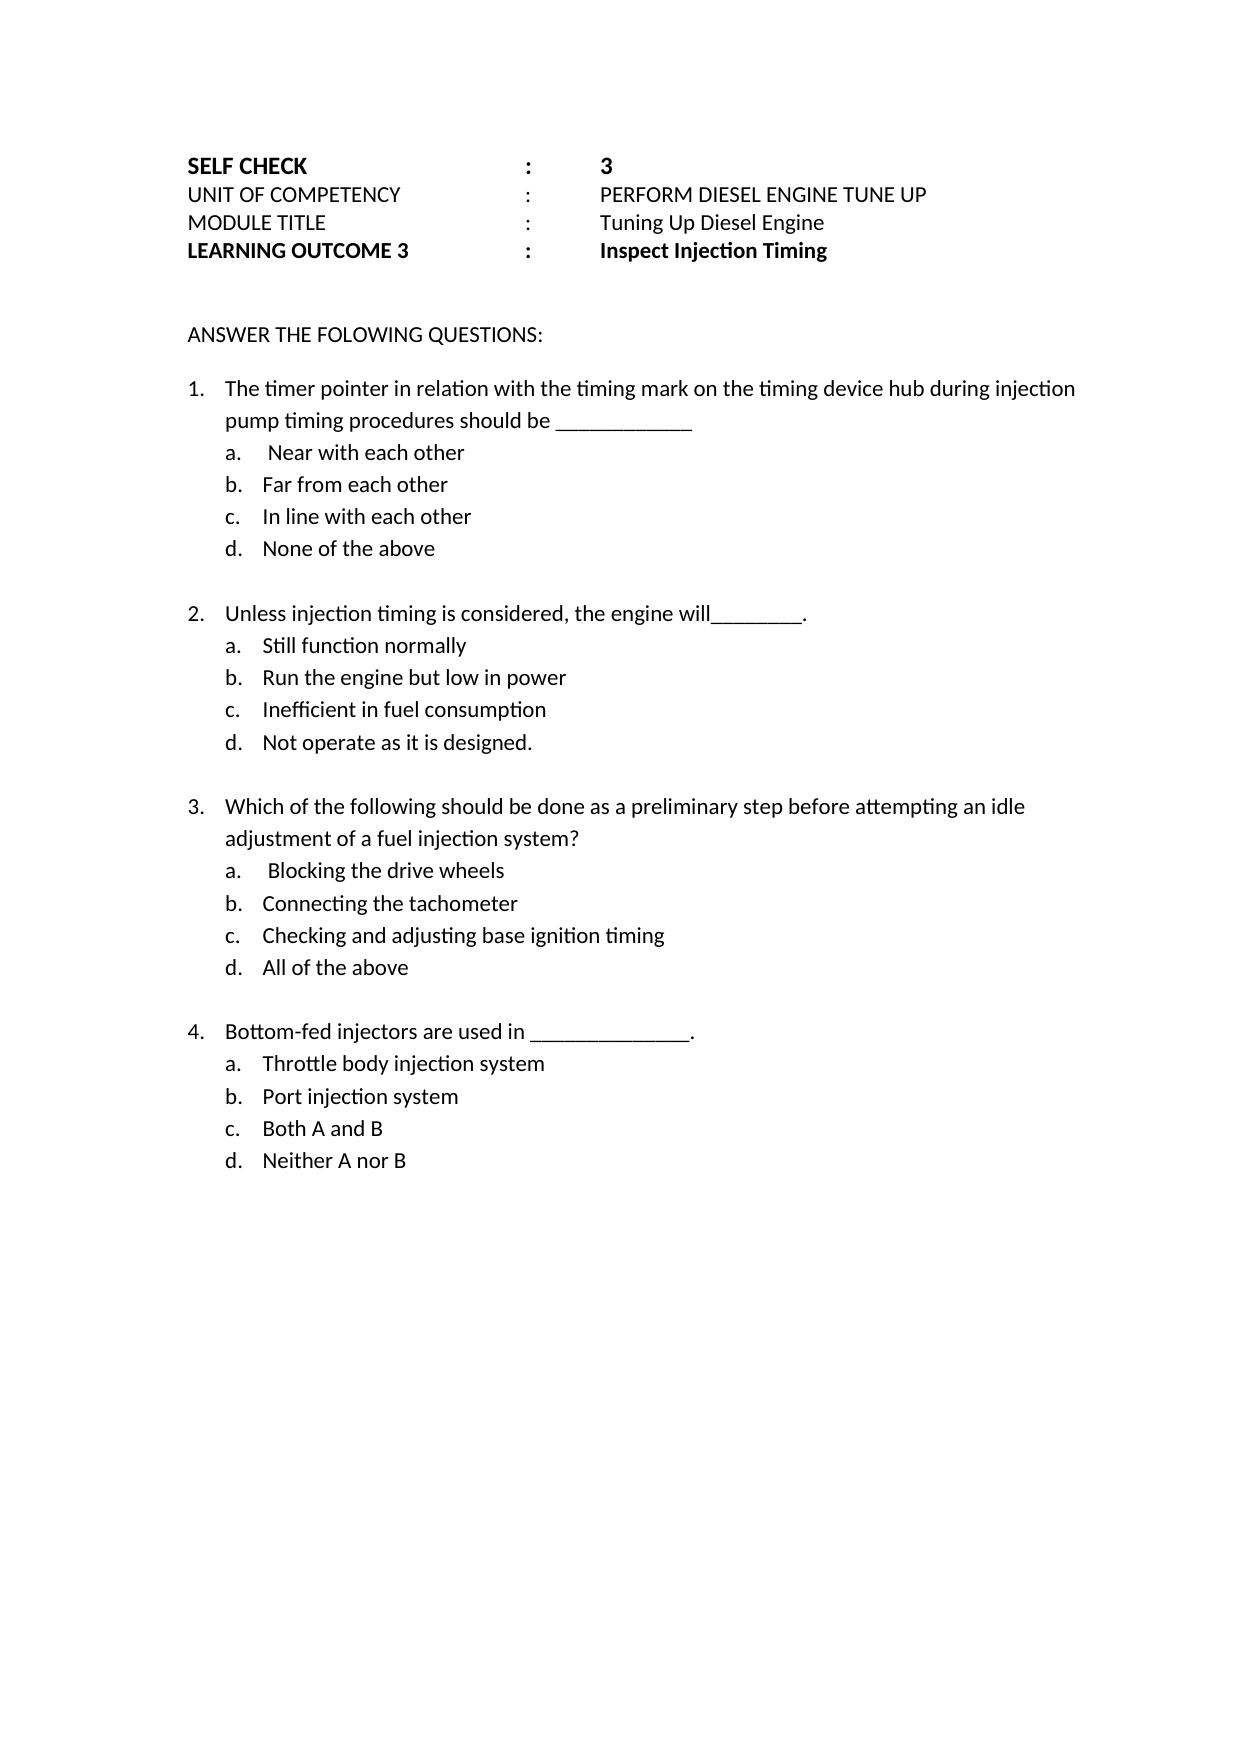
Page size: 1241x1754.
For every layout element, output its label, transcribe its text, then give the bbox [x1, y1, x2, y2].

list Connecting the tachometer [225, 889, 1090, 917]
list Not operate as it is designed. [225, 728, 1090, 756]
list Unless injection timing is considered, the engine will________. [187, 599, 1090, 627]
list Checking and adjusting base ignition timing [225, 921, 1090, 949]
list Inefficient in fuel consumption [225, 696, 1090, 723]
list Neither A nor B [225, 1146, 1090, 1174]
list Near with each other [225, 438, 1090, 466]
list Still function normally [225, 631, 1090, 659]
text LEARNING OUTCOME 3 : Inspect Injection Timing [150, 237, 1090, 264]
list The timer pointer in relation with the timing mark on the timing device hub during injection pump timing procedures should be ____________ [187, 374, 1090, 434]
text SELF CHECK : 3 [150, 150, 1090, 181]
list All of the above [225, 953, 1090, 981]
list Far from each other [225, 470, 1090, 498]
list None of the above [225, 534, 1090, 563]
text UNIT OF COMPETENCY : PERFORM DIESEL ENGINE TUNE UP [150, 181, 1090, 208]
list Which of the following should be done as a preliminary step before attempting an idle adjustment of a fuel injection system? [187, 792, 1090, 852]
text ANSWER THE FOLOWING QUESTIONS: [187, 321, 1090, 349]
list Both A and B [225, 1114, 1090, 1142]
list Bottom-fed injectors are used in ______________. [187, 1017, 1090, 1045]
list Throttle body injection system [225, 1049, 1090, 1078]
text MODULE TITLE : Tuning Up Diesel Engine [150, 208, 1090, 237]
list Run the engine but low in power [225, 663, 1090, 691]
list In line with each other [225, 502, 1090, 530]
list Blocking the drive wheels [225, 856, 1090, 884]
list Port injection system [225, 1082, 1090, 1110]
